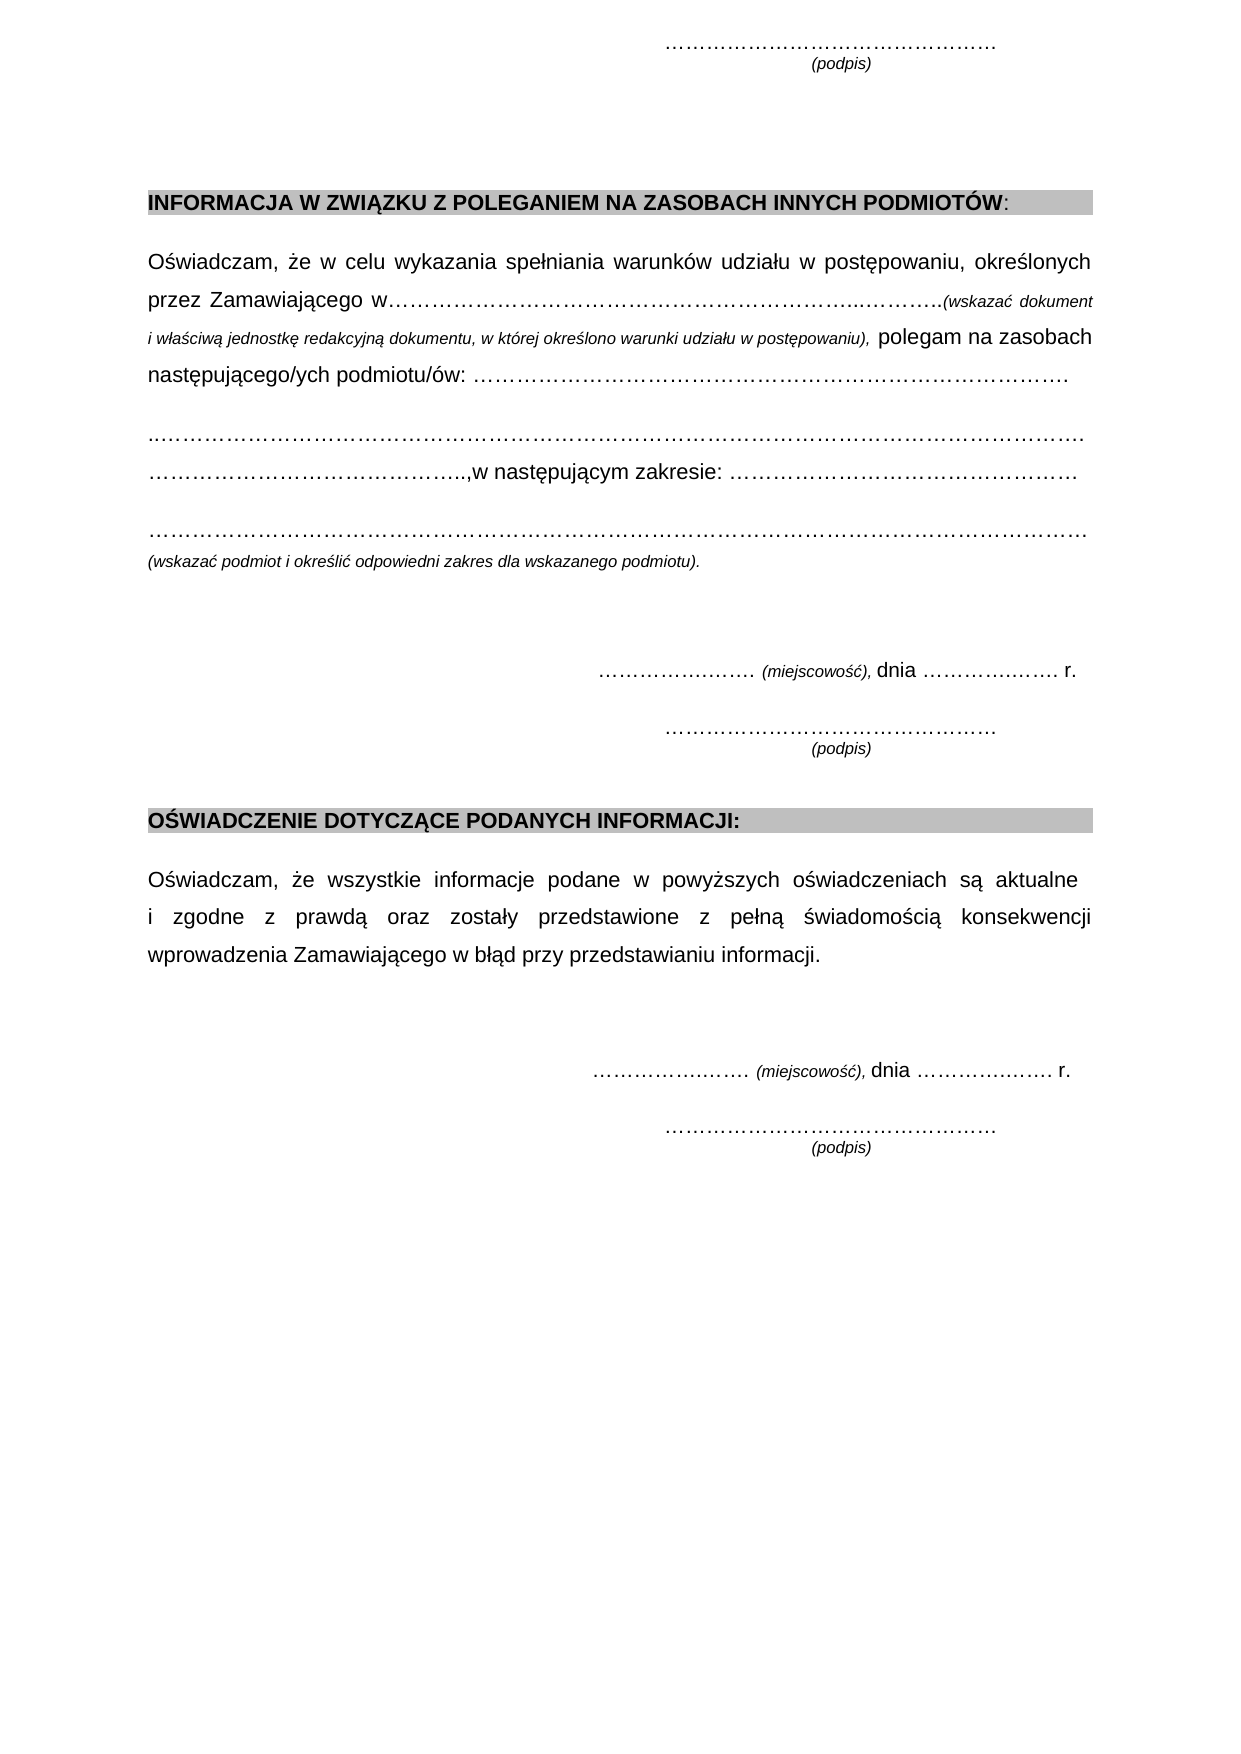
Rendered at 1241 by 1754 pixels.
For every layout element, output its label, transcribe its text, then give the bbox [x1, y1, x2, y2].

text (podpis) [738, 1138, 1093, 1157]
text ………………………………………… [148, 715, 1093, 739]
text INFORMACJA W ZWIĄZKU Z POLEGANIEM NA ZASOBACH INNYCH PODMIOTÓW: [148, 190, 1093, 215]
text ..……………………………………………………………………………………………………………….……………………………………..,w następującym zakresie: ………………………………………… [148, 421, 1093, 484]
text Oświadczam, że w celu wykazania spełniania warunków udziału w postępowaniu, określonych przez Zamawiającego w………………………………………………………...………..(wskazać dokument i właściwą jednostkę redakcyjną dokumentu, w której określono warunki udziału w postępowaniu), polegam na zasobach następującego/ych podmiotu/ów: ………………………………………………………………………. [148, 249, 1093, 387]
text …………….……. (miejscowość), dnia ………….……. r. [148, 658, 1093, 682]
text …………….……. (miejscowość), dnia ………….……. r. [148, 1057, 1093, 1081]
text OŚWIADCZENIE DOTYCZĄCE PODANYCH INFORMACJI: [148, 808, 1093, 833]
text ………………………………………… [148, 29, 1093, 53]
text …………………………………………………………………………………………………………………(wskazać podmiot i określić odpowiedni zakres dla wskazanego podmiotu). [148, 517, 1093, 571]
text Oświadczam, że wszystkie informacje podane w powyższych oświadczeniach są aktualne i zgodne z prawdą oraz zostały przedstawione z pełną świadomością konsekwencji wprowadzenia Zamawiającego w błąd przy przedstawianiu informacji. [148, 866, 1093, 967]
text (podpis) [738, 739, 1093, 758]
text (podpis) [738, 53, 1093, 73]
text ………………………………………… [148, 1114, 1093, 1138]
